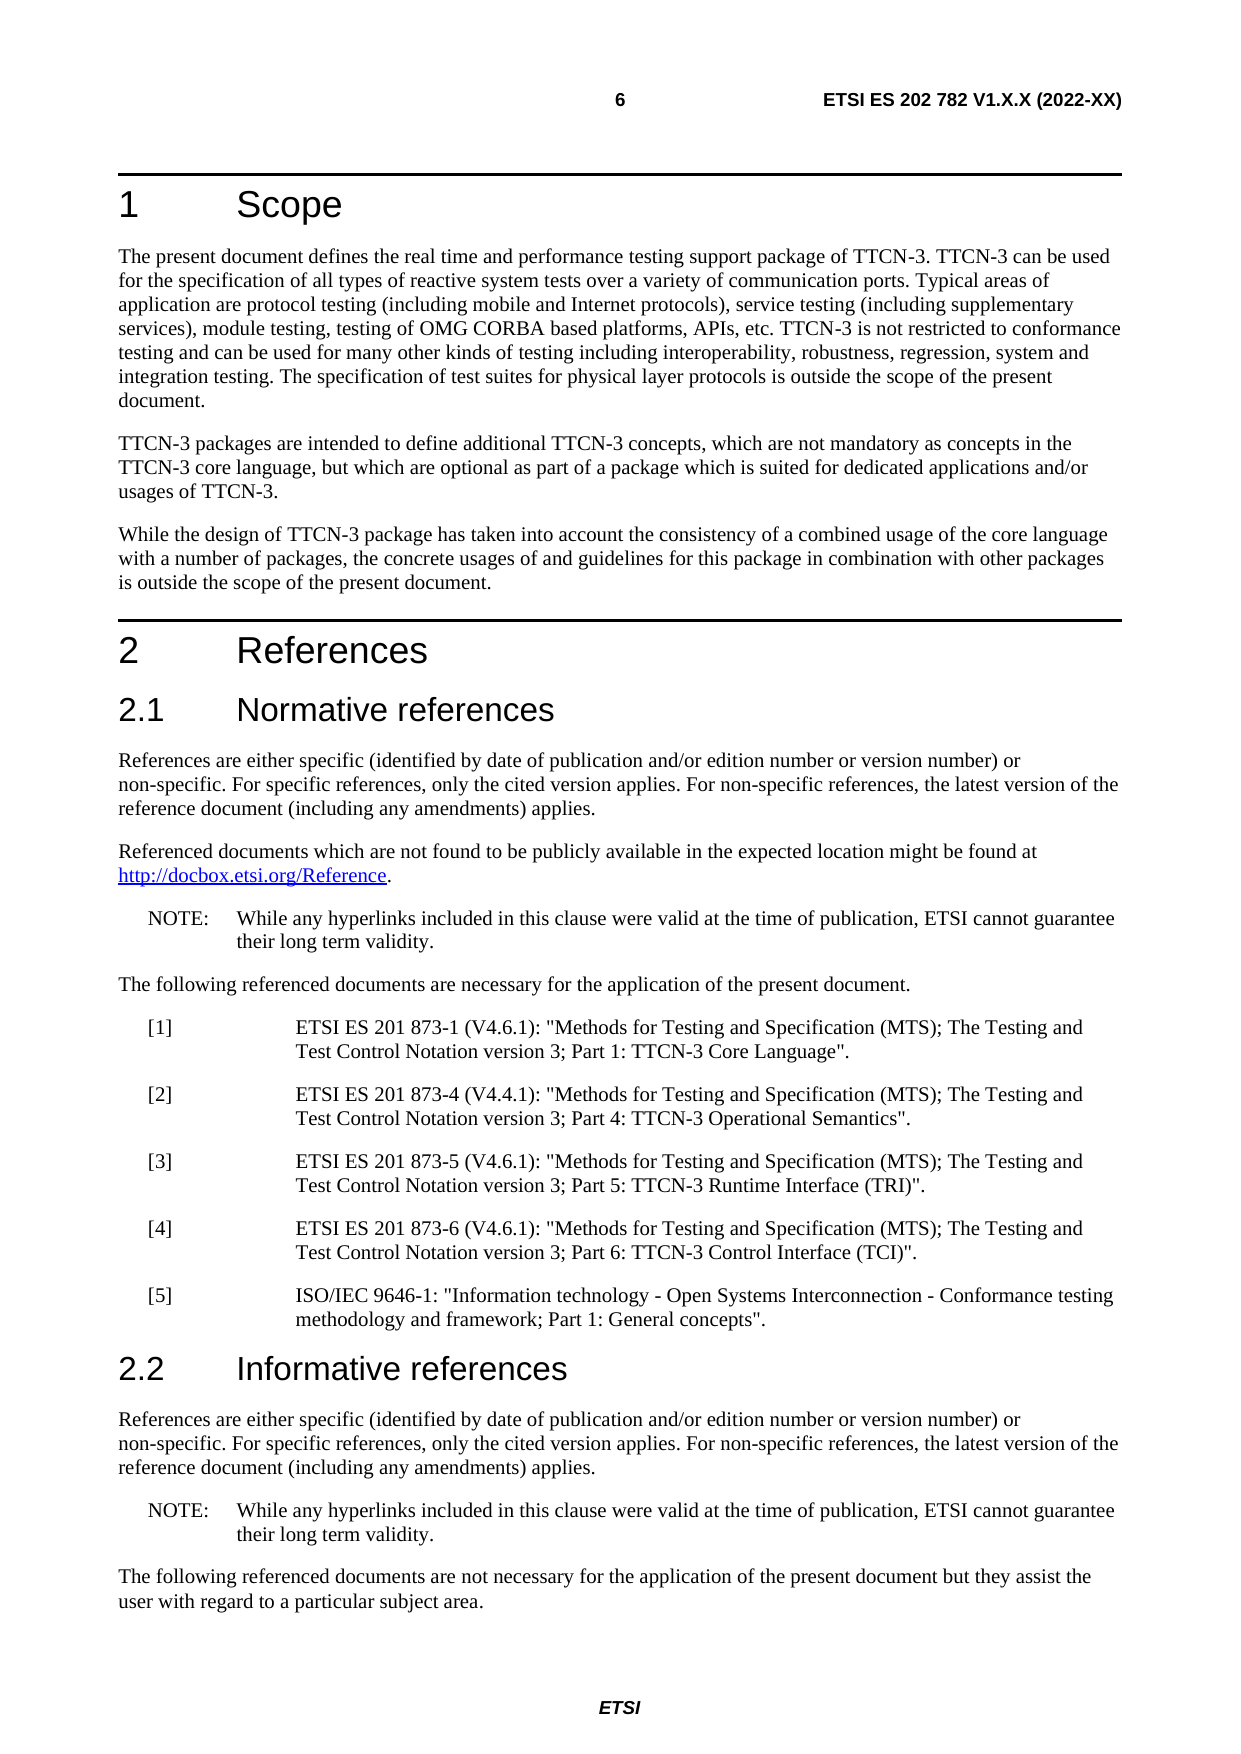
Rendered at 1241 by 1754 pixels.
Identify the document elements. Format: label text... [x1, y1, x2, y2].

text [1] ETSI ES 201 873-1 (V4.6.1): "Methods for Testing and Specification (MTS); The Testing and Test Control Notation version 3; Part 1: TTCN-3 Core Language". [148, 1015, 1122, 1063]
text While the design of TTCN-3 package has taken into account the consistency of a combined usage of the core language with a number of packages, the concrete usages of and guidelines for this package in combination with other packages is outside the scope of the present document. [118, 522, 1122, 594]
text NOTE: While any hyperlinks included in this clause were valid at the time of publication, ETSI cannot guarantee their long term validity. [148, 905, 1122, 953]
text The following referenced documents are not necessary for the application of the present document but they assist the user with regard to a particular subject area. [118, 1564, 1122, 1613]
text The following referenced documents are necessary for the application of the present document. [118, 972, 1122, 996]
subtitle 2.1 Normative references [118, 690, 1122, 729]
text Referenced documents which are not found to be publicly available in the expected location might be found at http://docbox.etsi.org/Reference. [118, 838, 1122, 887]
text NOTE: While any hyperlinks included in this clause were valid at the time of publication, ETSI cannot guarantee their long term validity. [148, 1498, 1122, 1546]
text References are either specific (identified by date of publication and/or edition number or version number) or non-specific. For specific references, only the cited version applies. For non-specific references, the latest version of the reference document (including any amendments) applies. [118, 1407, 1122, 1479]
subtitle 2.2 Informative references [118, 1349, 1122, 1388]
text TTCN-3 packages are intended to define additional TTCN-3 concepts, which are not mandatory as concepts in the TTCN-3 core language, but which are optional as part of a package which is suited for dedicated applications and/or usages of TTCN-3. [118, 431, 1122, 503]
text [4] ETSI ES 201 873-6 (V4.6.1): "Methods for Testing and Specification (MTS); The Testing and Test Control Notation version 3; Part 6: TTCN-3 Control Interface (TCI)". [148, 1216, 1122, 1264]
text [3] ETSI ES 201 873-5 (V4.6.1): "Methods for Testing and Specification (MTS); The Testing and Test Control Notation version 3; Part 5: TTCN-3 Runtime Interface (TRI)". [148, 1149, 1122, 1197]
text References are either specific (identified by date of publication and/or edition number or version number) or non-specific. For specific references, only the cited version applies. For non-specific references, the latest version of the reference document (including any amendments) applies. [118, 748, 1122, 820]
text The present document defines the real time and performance testing support package of TTCN-3. TTCN-3 can be used for the specification of all types of reactive system tests over a variety of communication ports. Typical areas of application are protocol testing (including mobile and Internet protocols), service testing (including supplementary services), module testing, testing of OMG CORBA based platforms, APIs, etc. TTCN-3 is not restricted to conformance testing and can be used for many other kinds of testing including interoperability, robustness, regression, system and integration testing. The specification of test suites for physical layer protocols is outside the scope of the present document. [118, 244, 1122, 412]
subtitle 2 References [118, 622, 1122, 672]
text [5] ISO/IEC 9646-1: "Information technology - Open Systems Interconnection - Conformance testing methodology and framework; Part 1: General concepts". [148, 1283, 1122, 1331]
text [2] ETSI ES 201 873-4 (V4.4.1): "Methods for Testing and Specification (MTS); The Testing and Test Control Notation version 3; Part 4: TTCN-3 Operational Semantics". [148, 1082, 1122, 1130]
subtitle 1 Scope [118, 176, 1122, 225]
